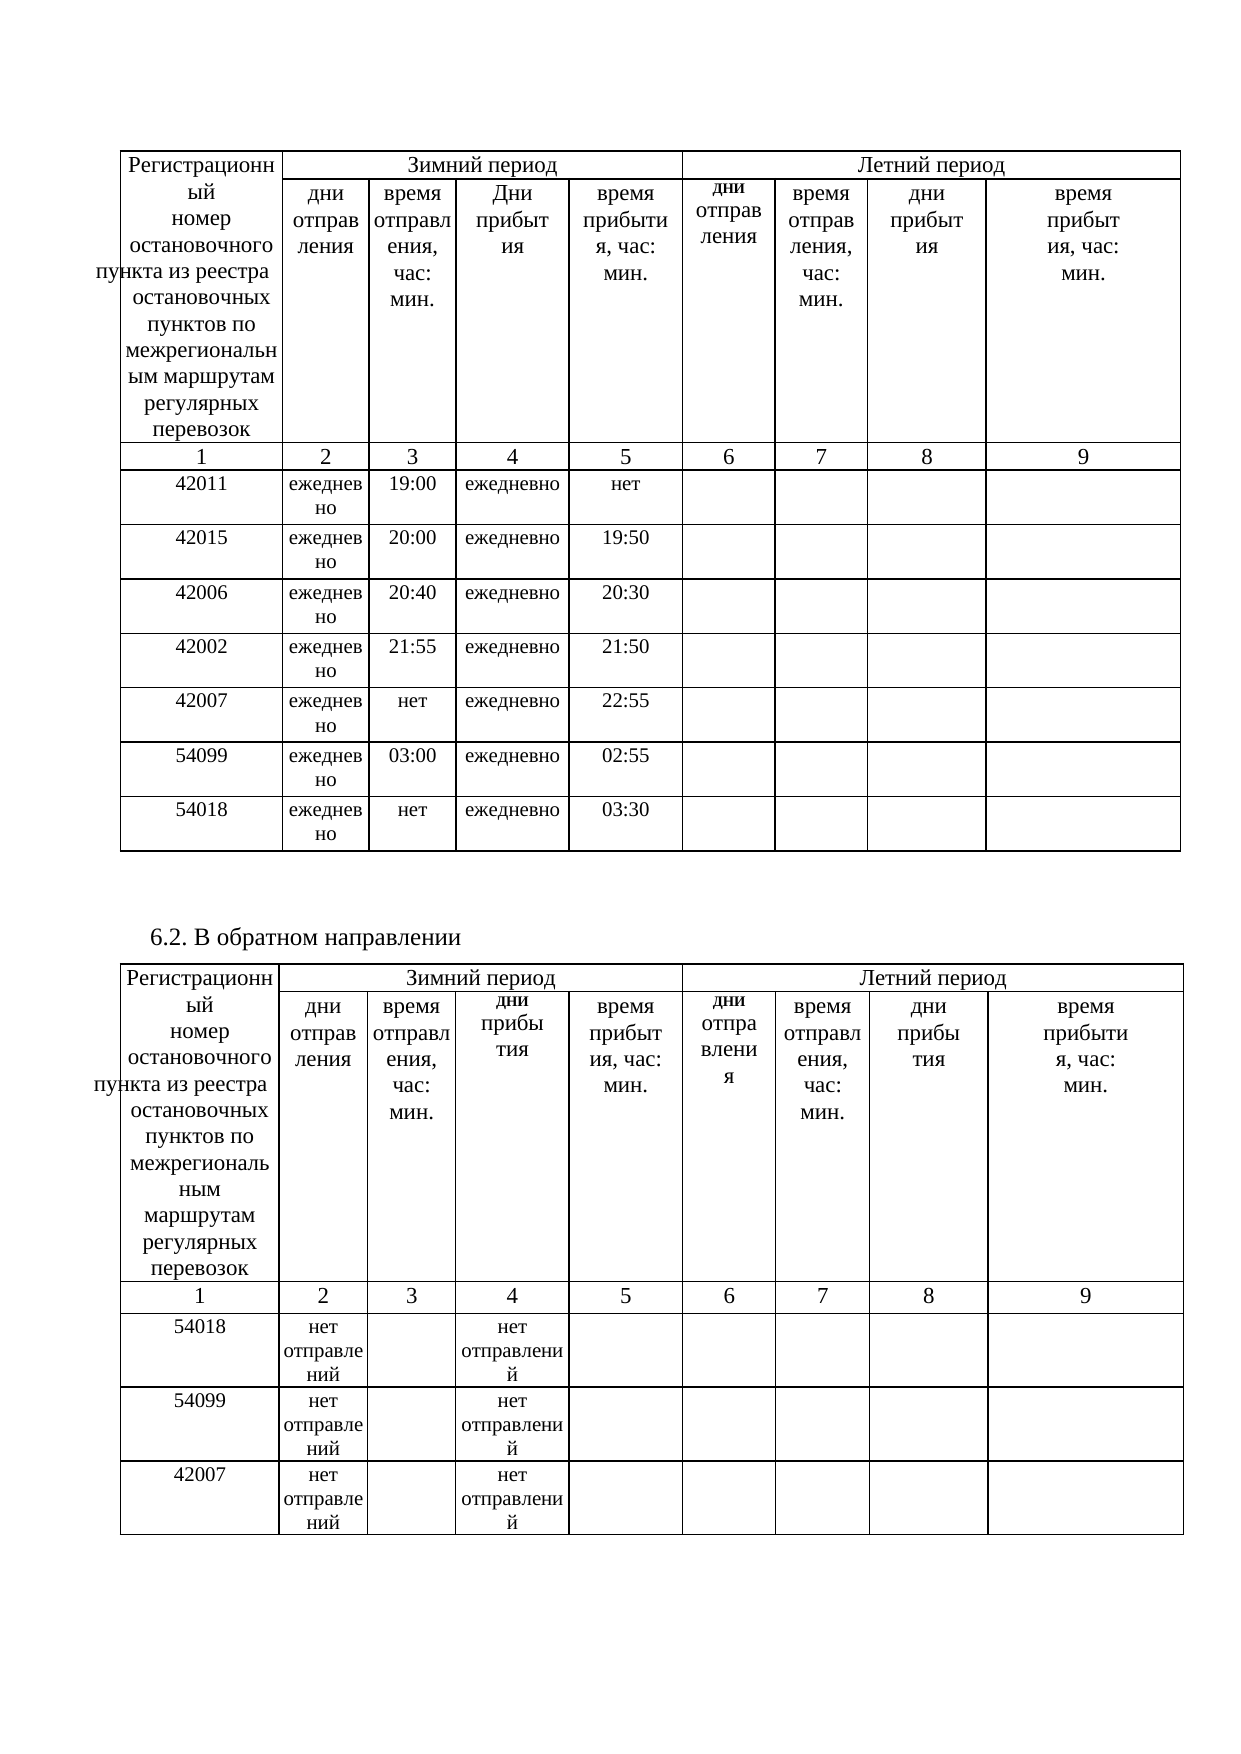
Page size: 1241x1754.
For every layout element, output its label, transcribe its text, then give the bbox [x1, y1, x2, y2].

table_header Летний период [683, 152, 1180, 178]
table_cell дни отправ ления [280, 992, 367, 1281]
table_cell [989, 1388, 1183, 1460]
table_header Зимний период [283, 152, 682, 178]
table_cell [776, 471, 867, 524]
table_cell 42011 [121, 471, 282, 524]
text 6.2. В обратном направлении [150, 922, 1090, 950]
table_cell 5 [570, 443, 682, 469]
table_cell 2 [283, 443, 368, 469]
table_cell дни прибы тия [870, 992, 987, 1281]
table_cell [868, 634, 985, 687]
table_cell 19:00 [370, 471, 455, 524]
table_cell нет отправлений [456, 1314, 568, 1386]
table_cell 02:55 [570, 743, 682, 796]
table_cell нет отправлений [280, 1462, 367, 1534]
table_cell [368, 1388, 455, 1460]
table_cell ежедневно [457, 634, 568, 687]
table_cell 9 [987, 443, 1180, 469]
table_cell 1 [121, 1282, 278, 1312]
table_cell ДНИ отправ ления [683, 180, 774, 441]
table_cell [776, 580, 867, 632]
table_cell 42007 [121, 688, 282, 741]
table_cell [987, 471, 1180, 524]
table_cell ежедневно [283, 634, 368, 687]
table_cell нет отправлений [280, 1388, 367, 1460]
table_cell время прибыт ия, час: мин. [987, 180, 1180, 441]
table_cell [870, 1314, 987, 1386]
table_cell [776, 1462, 869, 1534]
table_cell [870, 1462, 987, 1534]
table_cell ежедневно [283, 580, 368, 632]
table_cell 3 [368, 1282, 455, 1312]
table_cell [987, 634, 1180, 687]
table_cell нет [370, 797, 455, 850]
table_cell [683, 580, 774, 632]
table_cell 54018 [121, 1314, 278, 1386]
table_cell 20:00 [370, 525, 455, 578]
table_cell 54099 [121, 1388, 278, 1460]
table_cell [868, 743, 985, 796]
table_cell 03:00 [370, 743, 455, 796]
table_cell 22:55 [570, 688, 682, 741]
table_cell 21:50 [570, 634, 682, 687]
table_cell ежедневно [283, 688, 368, 741]
table_cell ежедневно [283, 743, 368, 796]
table_cell [989, 1462, 1183, 1534]
table_cell 54018 [121, 797, 282, 850]
table_cell 6 [683, 1282, 775, 1312]
table_cell ежедневно [457, 797, 568, 850]
table_cell 42015 [121, 525, 282, 578]
table_cell [870, 1388, 987, 1460]
table_cell 4 [456, 1282, 568, 1312]
table_cell ежедневно [457, 471, 568, 524]
table_cell [683, 525, 774, 578]
table_cell время отправ ления, час: мин. [776, 180, 867, 441]
table_cell [868, 525, 985, 578]
table_cell [570, 1388, 682, 1460]
table_header Зимний период [280, 965, 682, 991]
table_cell [776, 1388, 869, 1460]
table_cell [989, 1314, 1183, 1386]
table_cell ежедневно [457, 688, 568, 741]
table_cell время отправл ения, час: мин. [370, 180, 455, 441]
table_cell 42007 [121, 1462, 278, 1534]
table_cell [868, 471, 985, 524]
table_cell [987, 688, 1180, 741]
table_cell [776, 743, 867, 796]
table_cell время прибыт ия, час: мин. [570, 992, 682, 1281]
table_cell нет отправлений [280, 1314, 367, 1386]
table_cell нет [570, 471, 682, 524]
table_cell [776, 634, 867, 687]
table_cell 6 [683, 443, 774, 469]
table_cell время отправл ения, час: мин. [368, 992, 455, 1281]
table_cell 1 [121, 443, 282, 469]
table_cell нет [370, 688, 455, 741]
table_cell [368, 1462, 455, 1534]
table_cell [683, 1462, 775, 1534]
table_cell время отправл ения, час: мин. [776, 992, 869, 1281]
table_cell [776, 688, 867, 741]
table_cell ежедневно [283, 797, 368, 850]
table_cell ежедневно [457, 743, 568, 796]
table_cell [987, 525, 1180, 578]
table_cell [868, 797, 985, 850]
table_cell [776, 1314, 869, 1386]
table_cell 2 [280, 1282, 367, 1312]
table_cell [683, 797, 774, 850]
table_cell ДНИ отпра влени я [683, 992, 775, 1281]
table_cell нет отправлений [456, 1388, 568, 1460]
table_cell ежедневно [457, 525, 568, 578]
table_cell 03:30 [570, 797, 682, 850]
table_cell дни отправ ления [283, 180, 368, 441]
table_cell [776, 797, 867, 850]
table_cell время прибыти я, час: мин. [570, 180, 682, 441]
table_cell [868, 688, 985, 741]
table_cell 9 [989, 1282, 1183, 1312]
table_cell 19:50 [570, 525, 682, 578]
table_cell [683, 1314, 775, 1386]
table_cell Дни прибыт ия [457, 180, 568, 441]
table_cell 20:40 [370, 580, 455, 632]
table_cell 4 [457, 443, 568, 469]
table_cell [776, 525, 867, 578]
table_cell [368, 1314, 455, 1386]
table_cell 21:55 [370, 634, 455, 687]
table_cell 7 [776, 443, 867, 469]
table_cell [683, 688, 774, 741]
table_cell 20:30 [570, 580, 682, 632]
table_header Регистрационный номер остановочного пункта из реестра остановочных пунктов по межрегиональным маршрутам регулярных перевозок [121, 152, 282, 441]
table_cell 5 [570, 1282, 682, 1312]
table_cell нет отправлений [456, 1462, 568, 1534]
table_cell [868, 580, 985, 632]
table_cell время прибыти я, час: мин. [989, 992, 1183, 1281]
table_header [121, 965, 278, 1281]
table_cell 8 [870, 1282, 987, 1312]
table_cell 42006 [121, 580, 282, 632]
table_cell дни прибыт ия [868, 180, 985, 441]
table_cell 7 [776, 1282, 869, 1312]
table_cell [570, 1462, 682, 1534]
table_cell ДНИ прибы тия [456, 992, 568, 1281]
table_cell [570, 1314, 682, 1386]
table_cell [683, 471, 774, 524]
table_cell 8 [868, 443, 985, 469]
table_cell [683, 634, 774, 687]
table_cell [987, 743, 1180, 796]
table_cell [987, 797, 1180, 850]
table_cell [683, 743, 774, 796]
table_header Летний период [683, 965, 1183, 991]
table_cell 3 [370, 443, 455, 469]
table_cell 42002 [121, 634, 282, 687]
table_cell 54099 [121, 743, 282, 796]
table_cell ежедневно [457, 580, 568, 632]
table_cell ежедневно [283, 471, 368, 524]
table_cell [987, 580, 1180, 632]
table_cell ежедневно [283, 525, 368, 578]
table_cell [683, 1388, 775, 1460]
